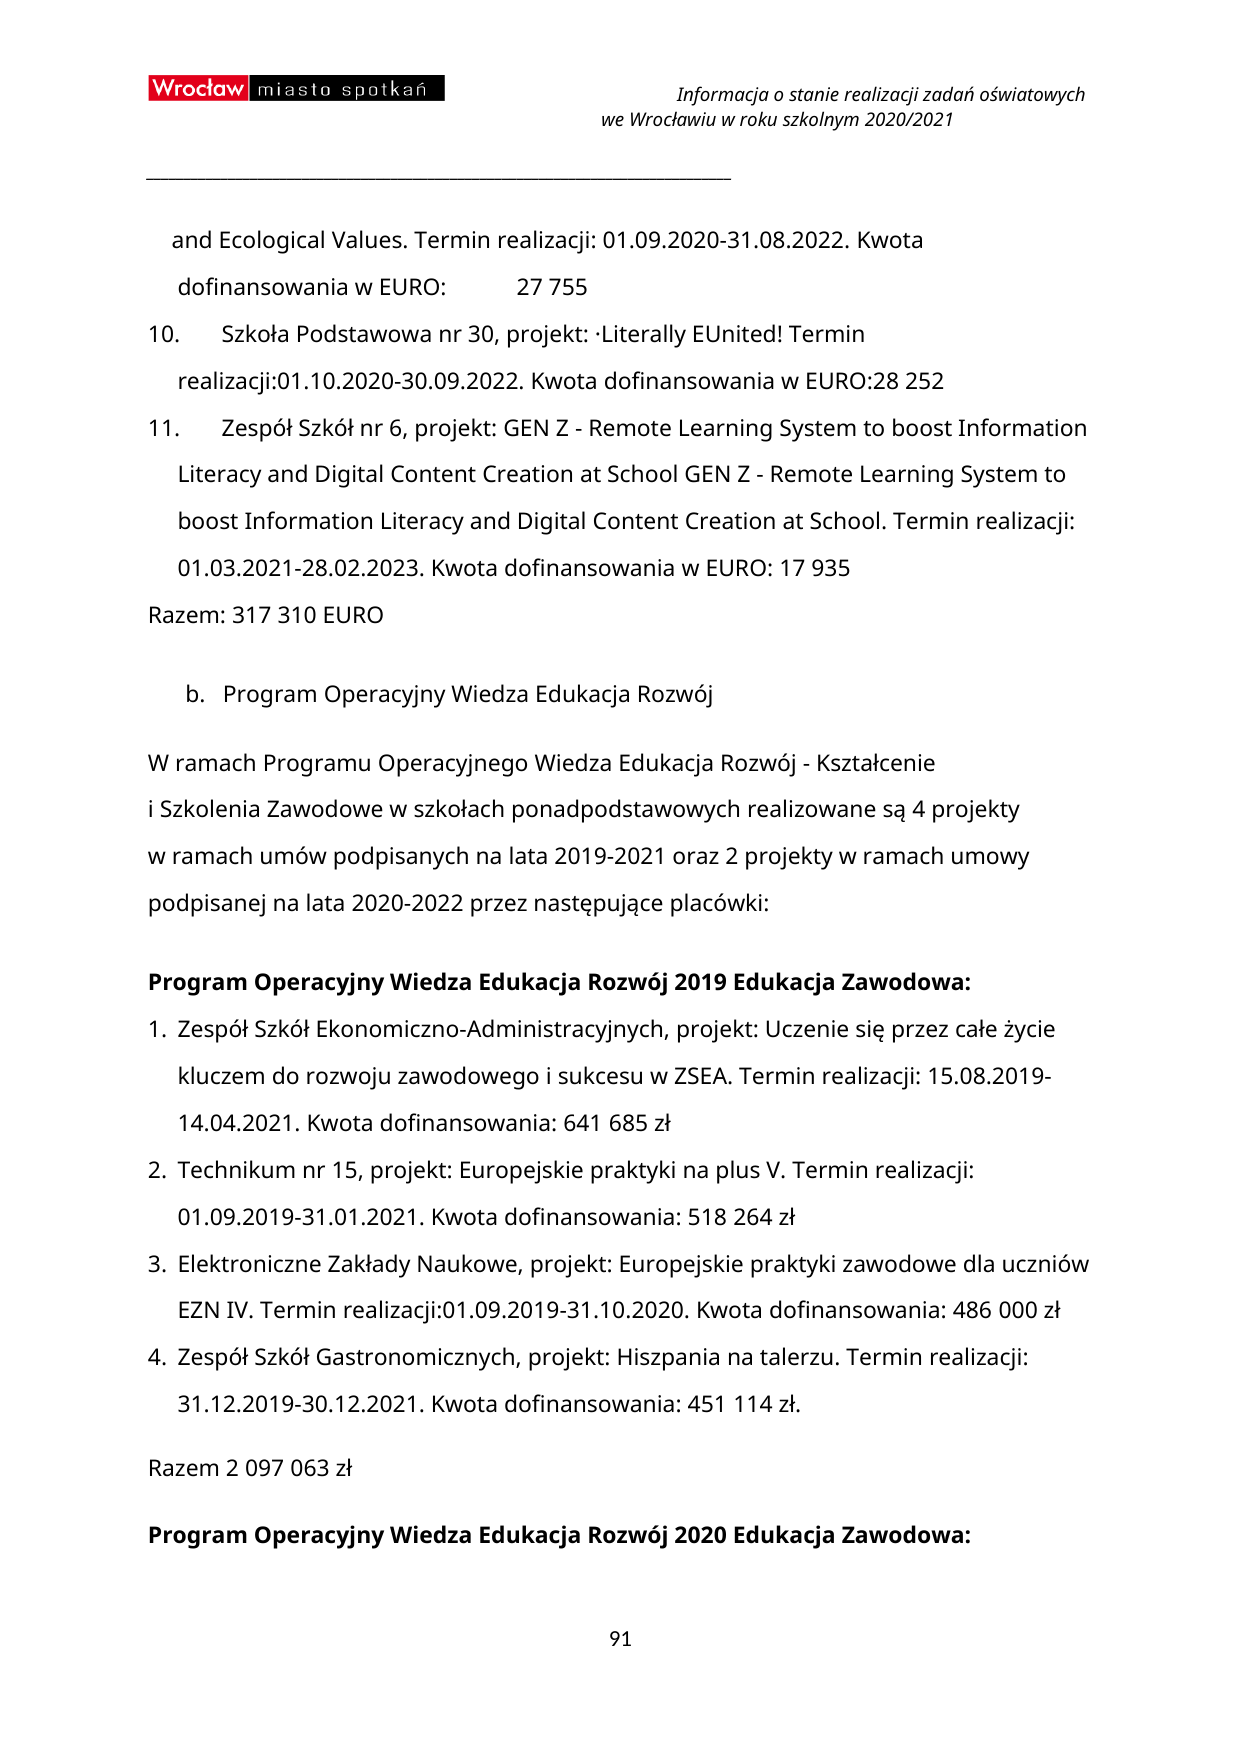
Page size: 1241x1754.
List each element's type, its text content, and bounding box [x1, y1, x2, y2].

list Zespół Szkół Ekonomiczno-Administracyjnych, projekt: Uczenie się przez całe życie kluczem do rozwoju zawodowego i sukcesu w ZSEA. Termin realizacji: 15.08.2019-14.04.2021. Kwota dofinansowania: 641 685 zł [148, 1013, 1093, 1138]
list Szkoła Podstawowa nr 30, projekt: ·Literally EUnited! Termin realizacji:01.10.2020-30.09.2022. Kwota dofinansowania w EURO:28 252 [148, 318, 1093, 396]
text W ramach Programu Operacyjnego Wiedza Edukacja Rozwój - Kształcenie i Szkolenia Zawodowe w szkołach ponadpodstawowych realizowane są 4 projekty w ramach umów podpisanych na lata 2019-2021 oraz 2 projekty w ramach umowy podpisanej na lata 2020-2022 przez następujące placówki: [148, 747, 1093, 918]
text Razem: 317 310 EURO [148, 599, 1093, 630]
subtitle Program Operacyjny Wiedza Edukacja Rozwój [185, 678, 1093, 710]
text Program Operacyjny Wiedza Edukacja Rozwój 2020 Edukacja Zawodowa: [148, 1519, 1093, 1551]
list Elektroniczne Zakłady Naukowe, projekt: Europejskie praktyki zawodowe dla uczniów EZN IV. Termin realizacji:01.09.2019-31.10.2020. Kwota dofinansowania: 486 000 zł [148, 1247, 1093, 1326]
list and Ecological Values. Termin realizacji: 01.09.2020-31.08.2022. Kwota dofinansowania w EURO: 27 755 [148, 224, 1093, 302]
list Zespół Szkół Gastronomicznych, projekt: Hiszpania na talerzu. Termin realizacji: 31.12.2019-30.12.2021. Kwota dofinansowania: 451 114 zł. [148, 1341, 1093, 1419]
list Technikum nr 15, projekt: Europejskie praktyki na plus V. Termin realizacji: 01.09.2019-31.01.2021. Kwota dofinansowania: 518 264 zł [148, 1154, 1093, 1232]
text Razem 2 097 063 zł [148, 1452, 1093, 1483]
text Program Operacyjny Wiedza Edukacja Rozwój 2019 Edukacja Zawodowa: [148, 966, 1093, 997]
list Zespół Szkół nr 6, projekt: GEN Z - Remote Learning System to boost Information Literacy and Digital Content Creation at School GEN Z - Remote Learning System to boost Information Literacy and Digital Content Creation at School. Termin realizacji: 01.03.2021-28.02.2023. Kwota dofinansowania w EURO: 17 935 [148, 411, 1093, 583]
picture [147, 73, 445, 102]
